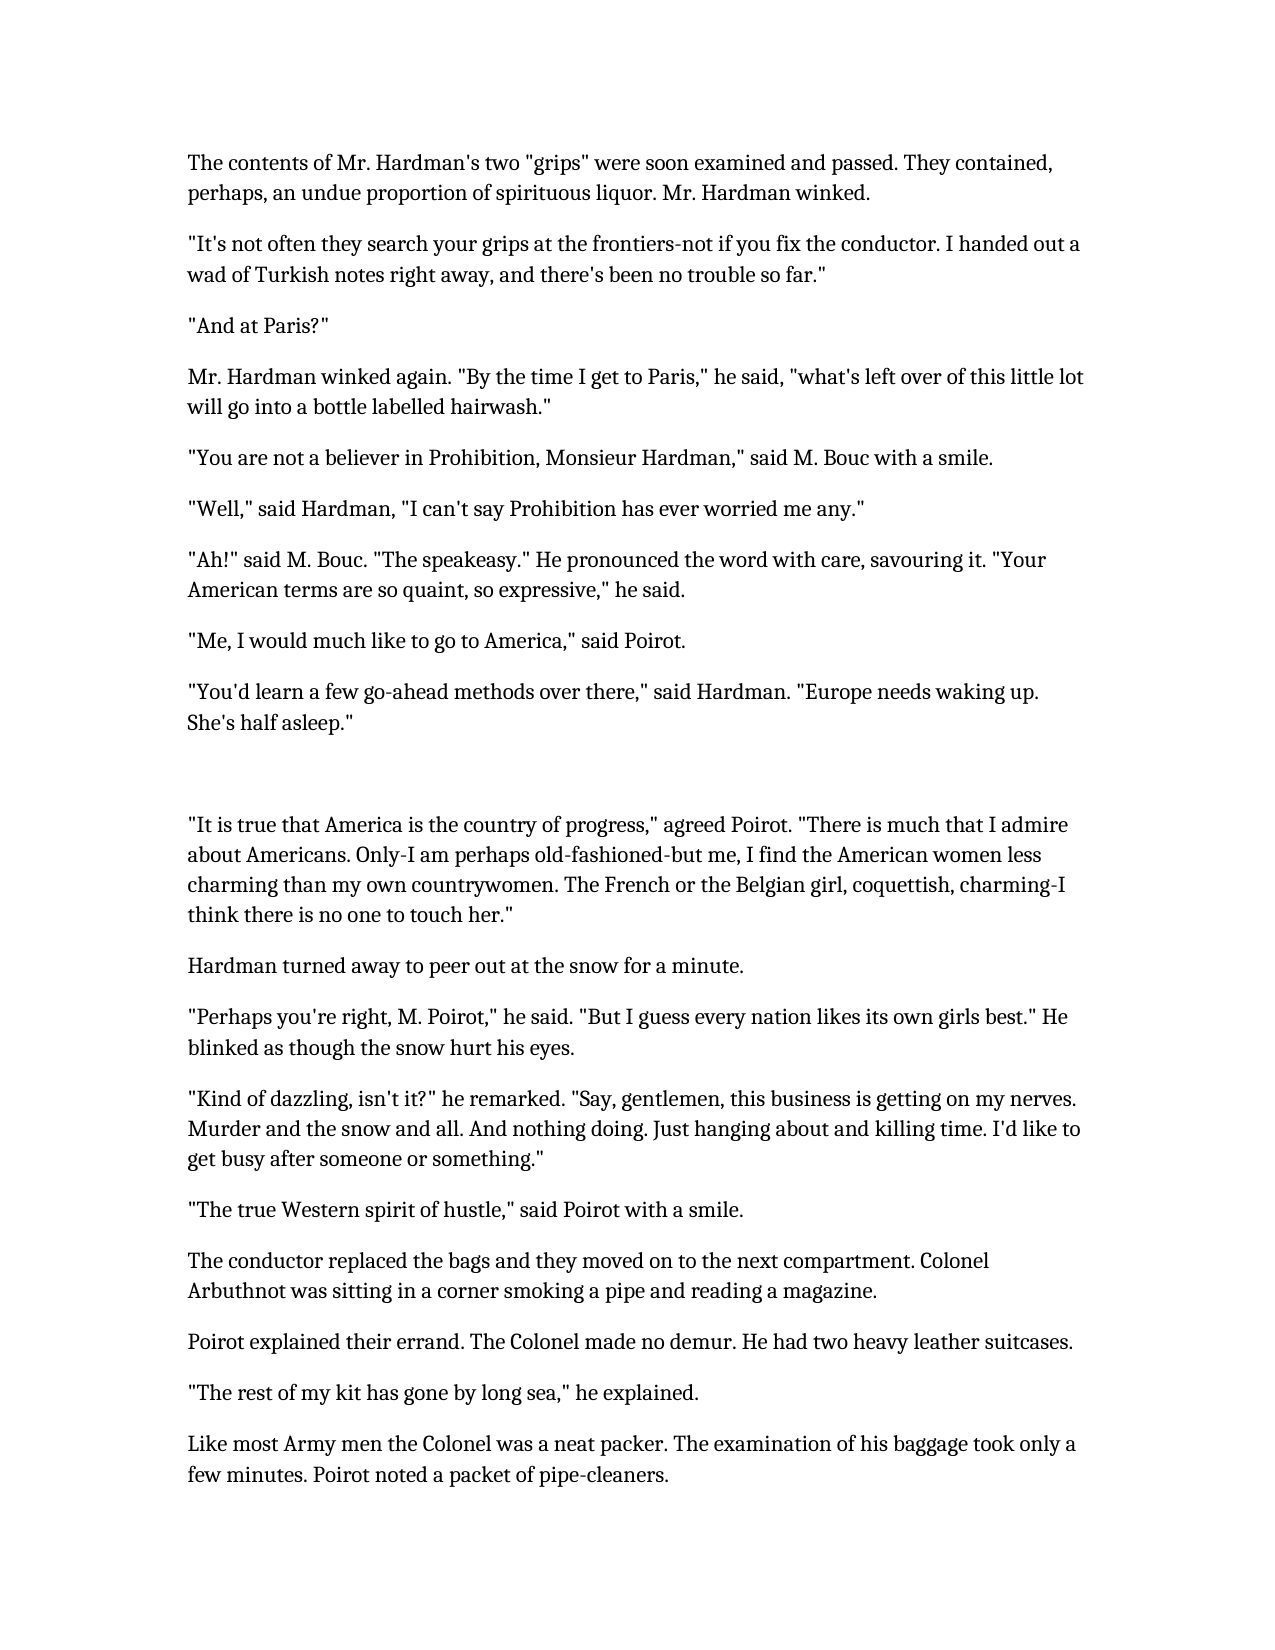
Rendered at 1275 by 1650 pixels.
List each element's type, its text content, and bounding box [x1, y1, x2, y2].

text "Me, I would much like to go to America," said Poirot. [187, 628, 1087, 654]
text "The true Western spirit of hustle," said Poirot with a smile. [187, 1197, 1087, 1223]
text "It is true that America is the country of progress," agreed Poirot. "There is much that I admire about Americans. Only-I am perhaps old-fashioned-but me, I find the American women less charming than my own countrywomen. The French or the Belgian girl, coquettish, charming-I think there is no one to touch her." [187, 811, 1087, 928]
text Mr. Hardman winked again. "By the time I get to Paris," he said, "what's left over of this little lot will go into a bottle labelled hairwash." [187, 363, 1087, 420]
text "Well," said Hardman, "I can't say Prohibition has ever worried me any." [187, 496, 1087, 522]
text "You are not a believer in Prohibition, Monsieur Hardman," said M. Bouc with a smile. [187, 445, 1087, 471]
text "Kind of dazzling, isn't it?" he remarked. "Say, gentlemen, this business is getting on my nerves. Murder and the snow and all. And nothing doing. Just hanging about and killing time. I'd like to get busy after someone or something." [187, 1085, 1087, 1172]
text Like most Army men the Colonel was a neat packer. The examination of his baggage took only a few minutes. Poirot noted a packet of pipe-cleaners. [187, 1431, 1087, 1488]
text "Perhaps you're right, M. Poirot," he said. "But I guess every nation likes its own girls best." He blinked as though the snow hurt his eyes. [187, 1004, 1087, 1061]
text "You'd learn a few go-ahead methods over there," said Hardman. "Europe needs waking up. She's half asleep." [187, 679, 1087, 736]
text Hardman turned away to peer out at the snow for a minute. [187, 953, 1087, 979]
text "It's not often they search your grips at the frontiers-not if you fix the conductor. I handed out a wad of Turkish notes right away, and there's been no trouble so far." [187, 231, 1087, 288]
text The contents of Mr. Hardman's two "grips" were soon examined and passed. They contained, perhaps, an undue proportion of spirituous liquor. Mr. Hardman winked. [187, 150, 1087, 207]
text "The rest of my kit has gone by long sea," he explained. [187, 1380, 1087, 1407]
text "Ah!" said M. Bouc. "The speakeasy." He pronounced the word with care, savouring it. "Your American terms are so quaint, so expressive," he said. [187, 547, 1087, 603]
text "And at Paris?" [187, 312, 1087, 339]
text The conductor replaced the bags and they moved on to the next compartment. Colonel Arbuthnot was sitting in a corner smoking a pipe and reading a magazine. [187, 1248, 1087, 1304]
text Poirot explained their errand. The Colonel made no demur. He had two heavy leather suitcases. [187, 1329, 1087, 1356]
